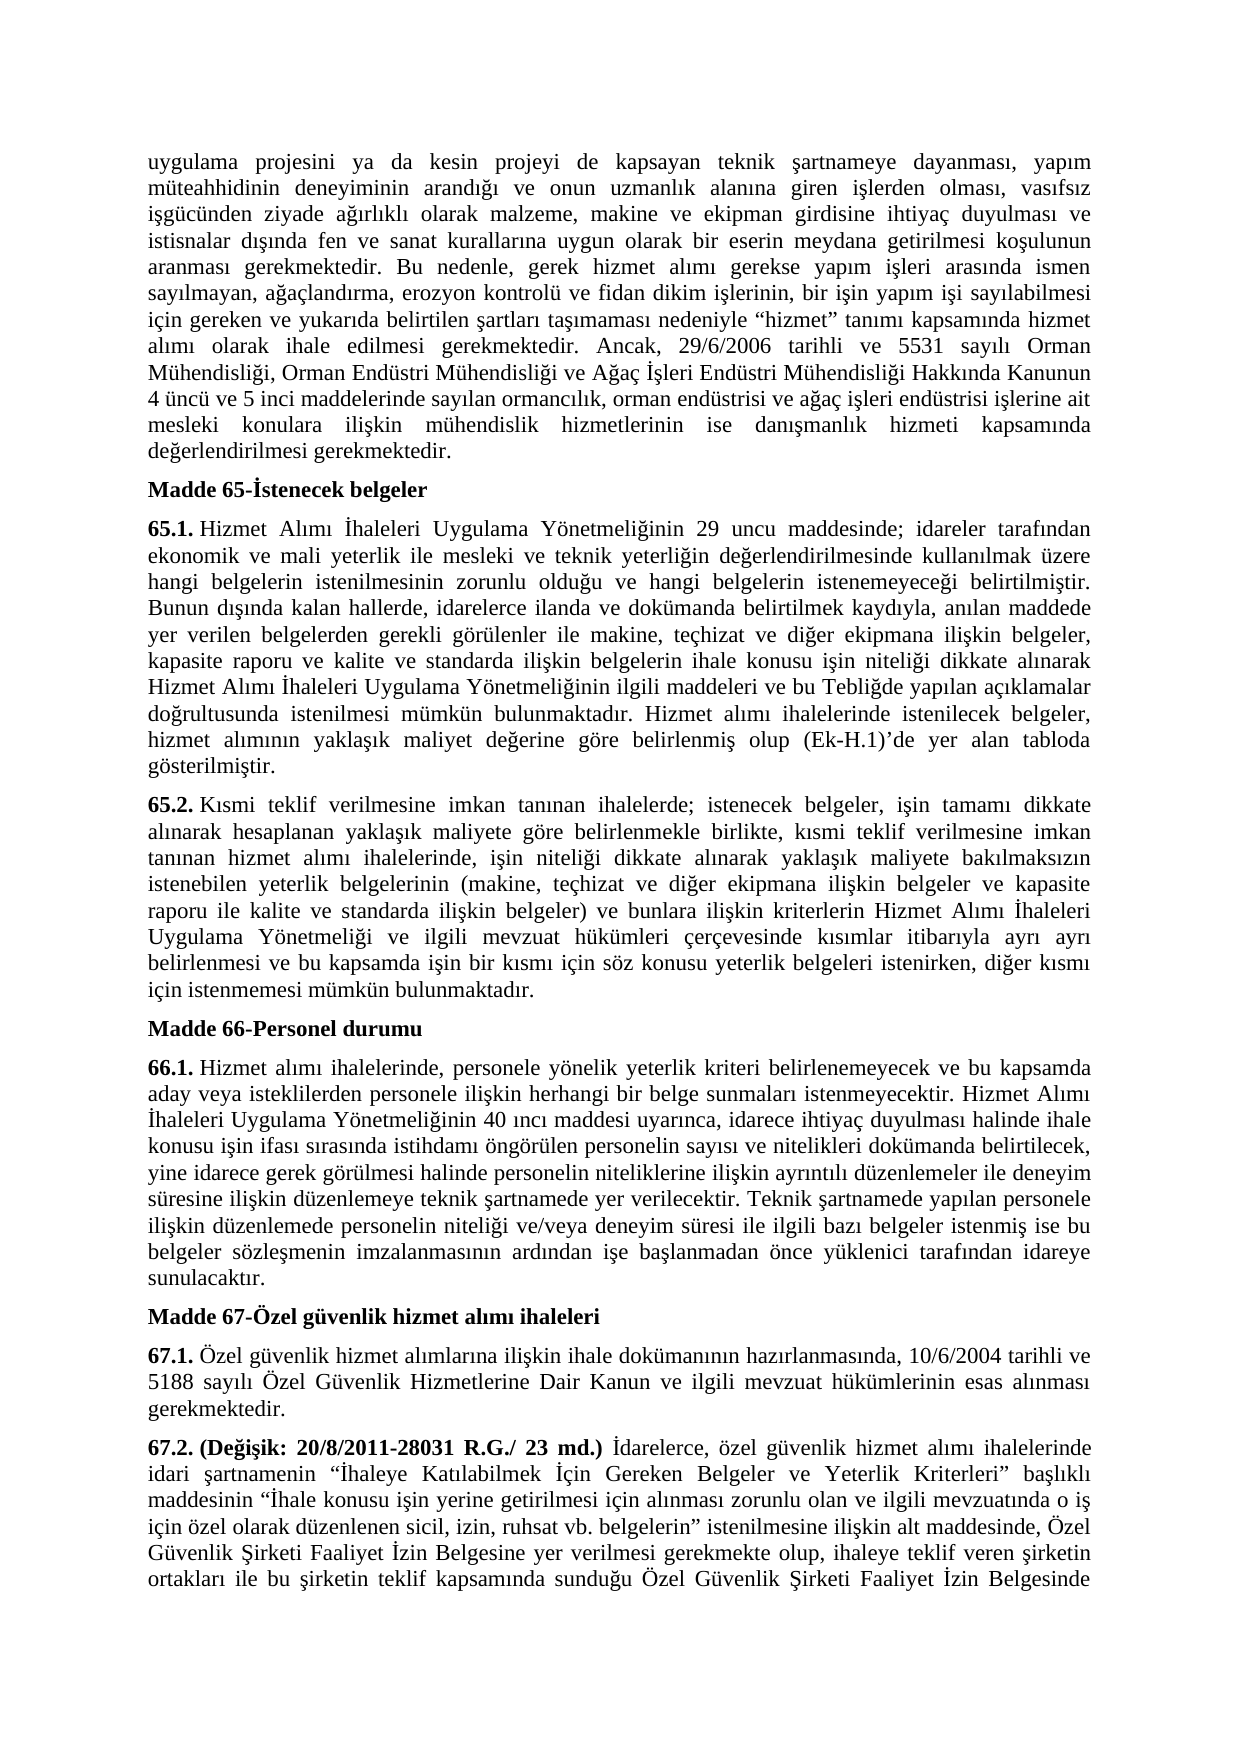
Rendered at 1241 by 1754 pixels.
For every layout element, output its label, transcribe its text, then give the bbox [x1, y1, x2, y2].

text Madde 66-Personel durumu [148, 1015, 1092, 1041]
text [148, 148, 1092, 464]
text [148, 1434, 1092, 1592]
text 66.1. Hizmet alımı ihalelerinde, personele yönelik yeterlik kriteri belirlenemeyecek ve bu kapsamda aday veya isteklilerden personele ilişkin herhangi bir belge sunmaları istenmeyecektir. Hizmet Alımı İhaleleri Uygulama Yönetmeliğinin 40 ıncı maddesi uyarınca, idarece ihtiyaç duyulması halinde ihale konusu işin ifası sırasında istihdamı öngörülen personelin sayısı ve nitelikleri dokümanda belirtilecek, yine idarece gerek görülmesi halinde personelin niteliklerine ilişkin ayrıntılı düzenlemeler ile deneyim süresine ilişkin düzenlemeye teknik şartnamede yer verilecektir. Teknik şartnamede yapılan personele ilişkin düzenlemede personelin niteliği ve/veya deneyim süresi ile ilgili bazı belgeler istenmiş ise bu belgeler sözleşmenin imzalanmasının ardından işe başlanmadan önce yüklenici tarafından idareye sunulacaktır. [148, 1053, 1092, 1291]
text 65.1. Hizmet Alımı İhaleleri Uygulama Yönetmeliğinin 29 uncu maddesinde; idareler tarafından ekonomik ve mali yeterlik ile mesleki ve teknik yeterliğin değerlendirilmesinde kullanılmak üzere hangi belgelerin istenilmesinin zorunlu olduğu ve hangi belgelerin istenemeyeceği belirtilmiştir. Bunun dışında kalan hallerde, idarelerce ilanda ve dokümanda belirtilmek kaydıyla, anılan maddede yer verilen belgelerden gerekli görülenler ile makine, teçhizat ve diğer ekipmana ilişkin belgeler, kapasite raporu ve kalite ve standarda ilişkin belgelerin ihale konusu işin niteliği dikkate alınarak Hizmet Alımı İhaleleri Uygulama Yönetmeliğinin ilgili maddeleri ve bu Tebliğde yapılan açıklamalar doğrultusunda istenilmesi mümkün bulunmaktadır. Hizmet alımı ihalelerinde istenilecek belgeler, hizmet alımının yaklaşık maliyet değerine göre belirlenmiş olup (Ek-H.1)’de yer alan tabloda gösterilmiştir. [148, 515, 1092, 779]
text 65.2. Kısmi teklif verilmesine imkan tanınan ihalelerde; istenecek belgeler, işin tamamı dikkate alınarak hesaplanan yaklaşık maliyete göre belirlenmekle birlikte, kısmi teklif verilmesine imkan tanınan hizmet alımı ihalelerinde, işin niteliği dikkate alınarak yaklaşık maliyete bakılmaksızın istenebilen yeterlik belgelerinin (makine, teçhizat ve diğer ekipmana ilişkin belgeler ve kapasite raporu ile kalite ve standarda ilişkin belgeler) ve bunlara ilişkin kriterlerin Hizmet Alımı İhaleleri Uygulama Yönetmeliği ve ilgili mevzuat hükümleri çerçevesinde kısımlar itibarıyla ayrı ayrı belirlenmesi ve bu kapsamda işin bir kısmı için söz konusu yeterlik belgeleri istenirken, diğer kısmı için istenmemesi mümkün bulunmaktadır. [148, 791, 1092, 1002]
text Madde 67-Özel güvenlik hizmet alımı ihaleleri [148, 1303, 1092, 1329]
text Madde 65-İstenecek belgeler [148, 476, 1092, 503]
text 67.1. Özel güvenlik hizmet alımlarına ilişkin ihale dokümanının hazırlanmasında, 10/6/2004 tarihli ve 5188 sayılı Özel Güvenlik Hizmetlerine Dair Kanun ve ilgili mevzuat hükümlerinin esas alınması gerekmektedir. [148, 1342, 1092, 1421]
